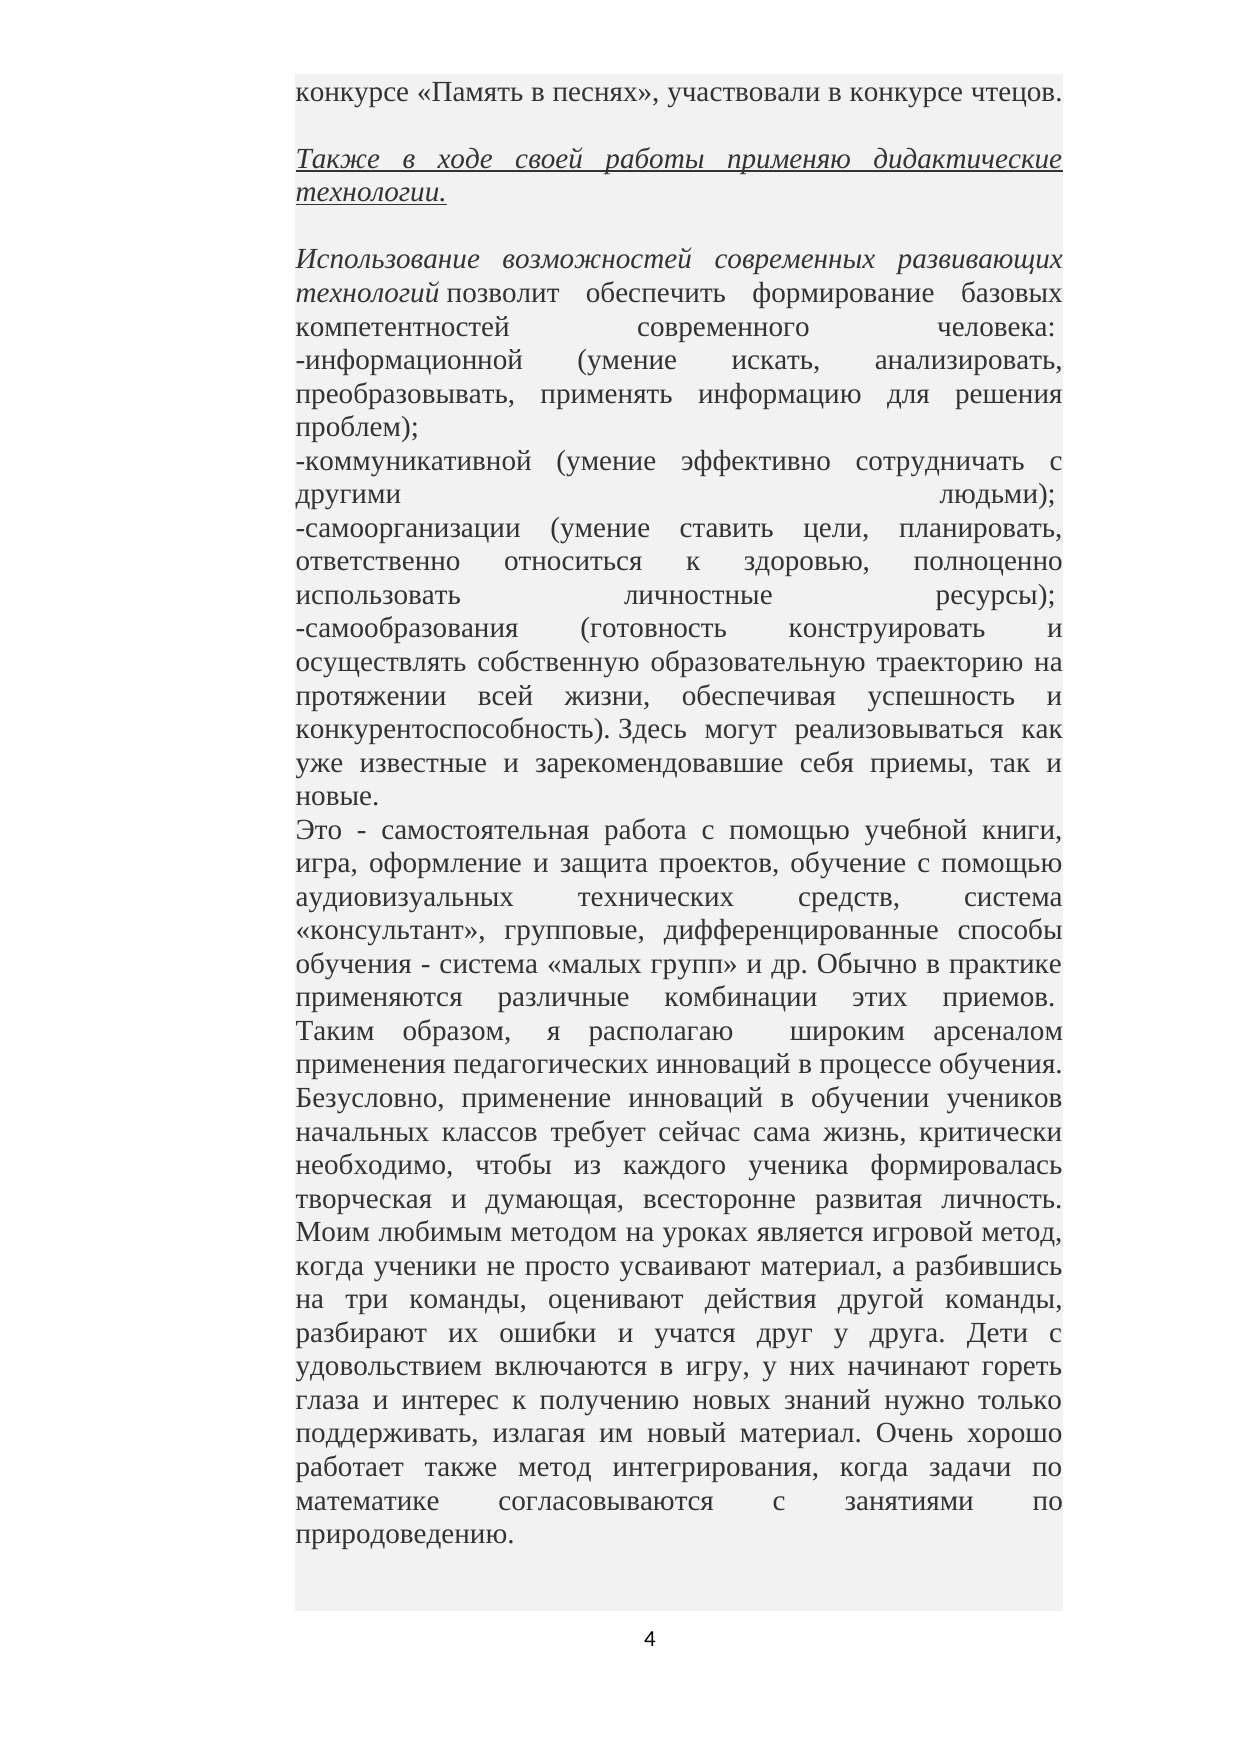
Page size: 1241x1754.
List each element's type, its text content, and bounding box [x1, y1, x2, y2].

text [295, 74, 1063, 170]
